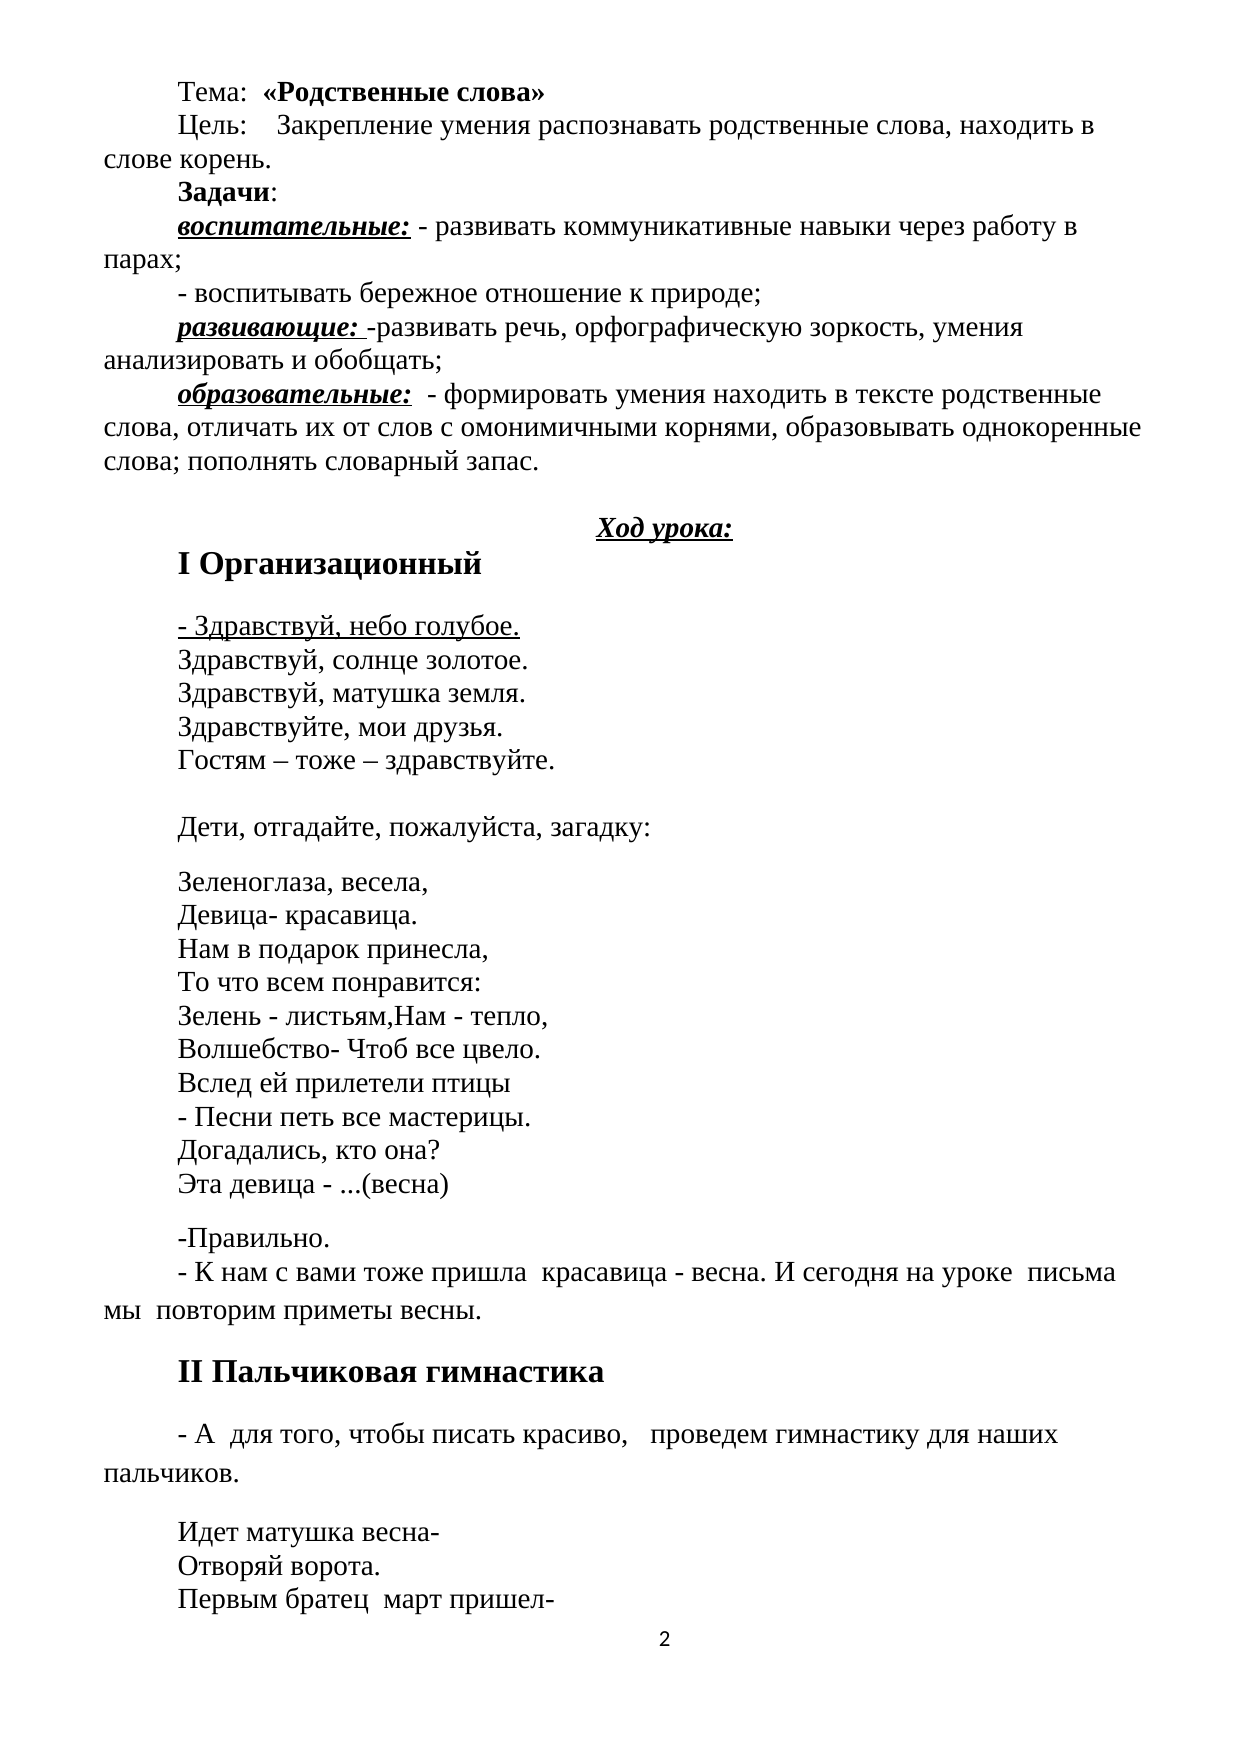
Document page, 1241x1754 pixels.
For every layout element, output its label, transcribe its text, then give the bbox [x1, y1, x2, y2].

text Гостям – тоже – здравствуйте. [103, 742, 1152, 776]
text - воспитывать бережное отношение к природе; [103, 275, 1152, 309]
text образовательные: - формировать умения находить в тексте родственные слова, отличать их от слов с омонимичными корнями, образовывать однокоренные слова; пополнять словарный запас. [103, 376, 1152, 476]
text Тема: «Родственные слова» [103, 74, 1152, 107]
text Идет матушка весна- [103, 1514, 1152, 1548]
text Дети, отгадайте, пожалуйста, загадку: [177, 809, 1152, 843]
text I Организационный [177, 543, 1152, 582]
text Здравствуйте, мои друзья. [103, 709, 1152, 742]
text Здравствуй, матушка земля. [103, 675, 1152, 709]
text - А для того, чтобы писать красиво, проведем гимнастику для наших пальчиков. [103, 1417, 1152, 1489]
text воспитательные: - развивать коммуникативные навыки через работу в парах; [103, 208, 1152, 275]
text Ход урока: [103, 510, 1152, 543]
text - К нам с вами тоже пришла красавица - весна. И сегодня на уроке письма мы повторим приметы весны. [103, 1254, 1152, 1326]
text Отворяй ворота. [103, 1548, 1152, 1582]
text развивающие: -развивать речь, орфографическую зоркость, умения анализировать и обобщать; [103, 309, 1152, 376]
text Цель: Закрепление умения распознавать родственные слова, находить в слове корень. [103, 107, 1152, 174]
text - Здравствуй, небо голубое. [103, 608, 1152, 642]
text Задачи: [103, 174, 1152, 208]
text Здравствуй, солнце золотое. [103, 642, 1152, 675]
text -Правильно. [103, 1220, 1152, 1254]
text Первым братец март пришел- [103, 1582, 1152, 1615]
text II Пальчиковая гимнастика [103, 1352, 1152, 1390]
text Зеленоглаза, весела, Девица- красавица. Нам в подарок принесла, То что всем понравится: Зелень - листьям,Нам - тепло, Волшебство- Чтоб все цвело. Вслед ей прилетели птицы - Песни петь все мастерицы. Догадались, кто она? Эта девица - ...(весна) [177, 864, 1152, 1199]
